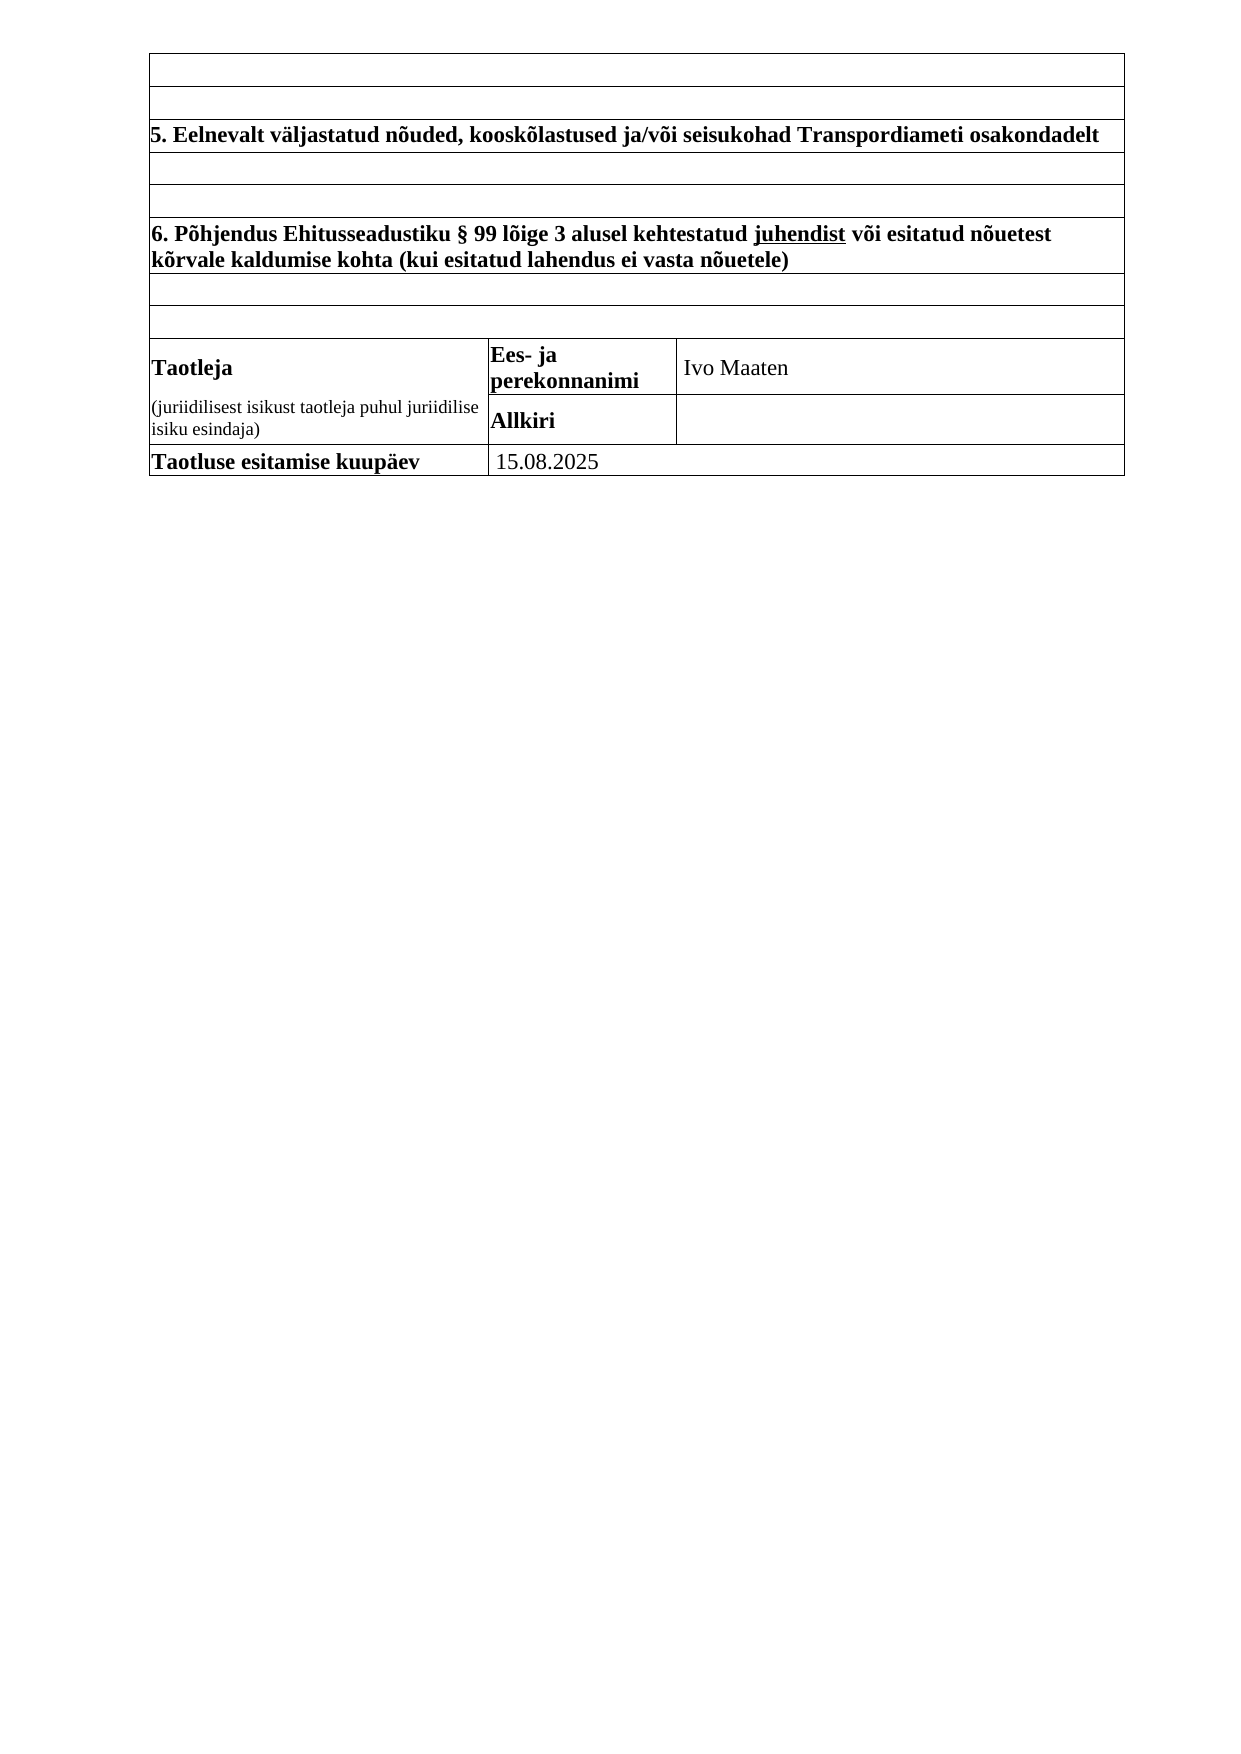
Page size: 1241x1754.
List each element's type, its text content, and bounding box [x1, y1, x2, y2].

table_cell [150, 153, 1124, 184]
table_cell Ivo Maaten [677, 339, 1124, 393]
table_cell Allkiri [489, 395, 676, 444]
table_cell Taotluse esitamise kuupäev [150, 445, 488, 475]
table_cell [150, 87, 1124, 119]
table_cell 15.08.2025 [489, 445, 1124, 475]
table_cell (juriidilisest isikust taotleja puhul juriidilise isiku esindaja) [150, 394, 488, 444]
table_cell [677, 395, 1124, 444]
table_cell 5. Eelnevalt väljastatud nõuded, kooskõlastused ja/või seisukohad Transpordiameti osakondadelt [150, 120, 1124, 152]
table_cell [150, 274, 1124, 305]
table_cell [150, 306, 1124, 338]
table_cell Ees- ja perekonnanimi [489, 339, 676, 393]
table_cell [150, 185, 1124, 217]
table_cell 6. Põhjendus Ehitusseadustiku § 99 lõige 3 alusel kehtestatud juhendist või esitatud nõuetest kõrvale kaldumise kohta (kui esitatud lahendus ei vasta nõuetele) [150, 218, 1124, 272]
table_cell [150, 54, 1124, 86]
table_cell Taotleja [150, 339, 488, 393]
